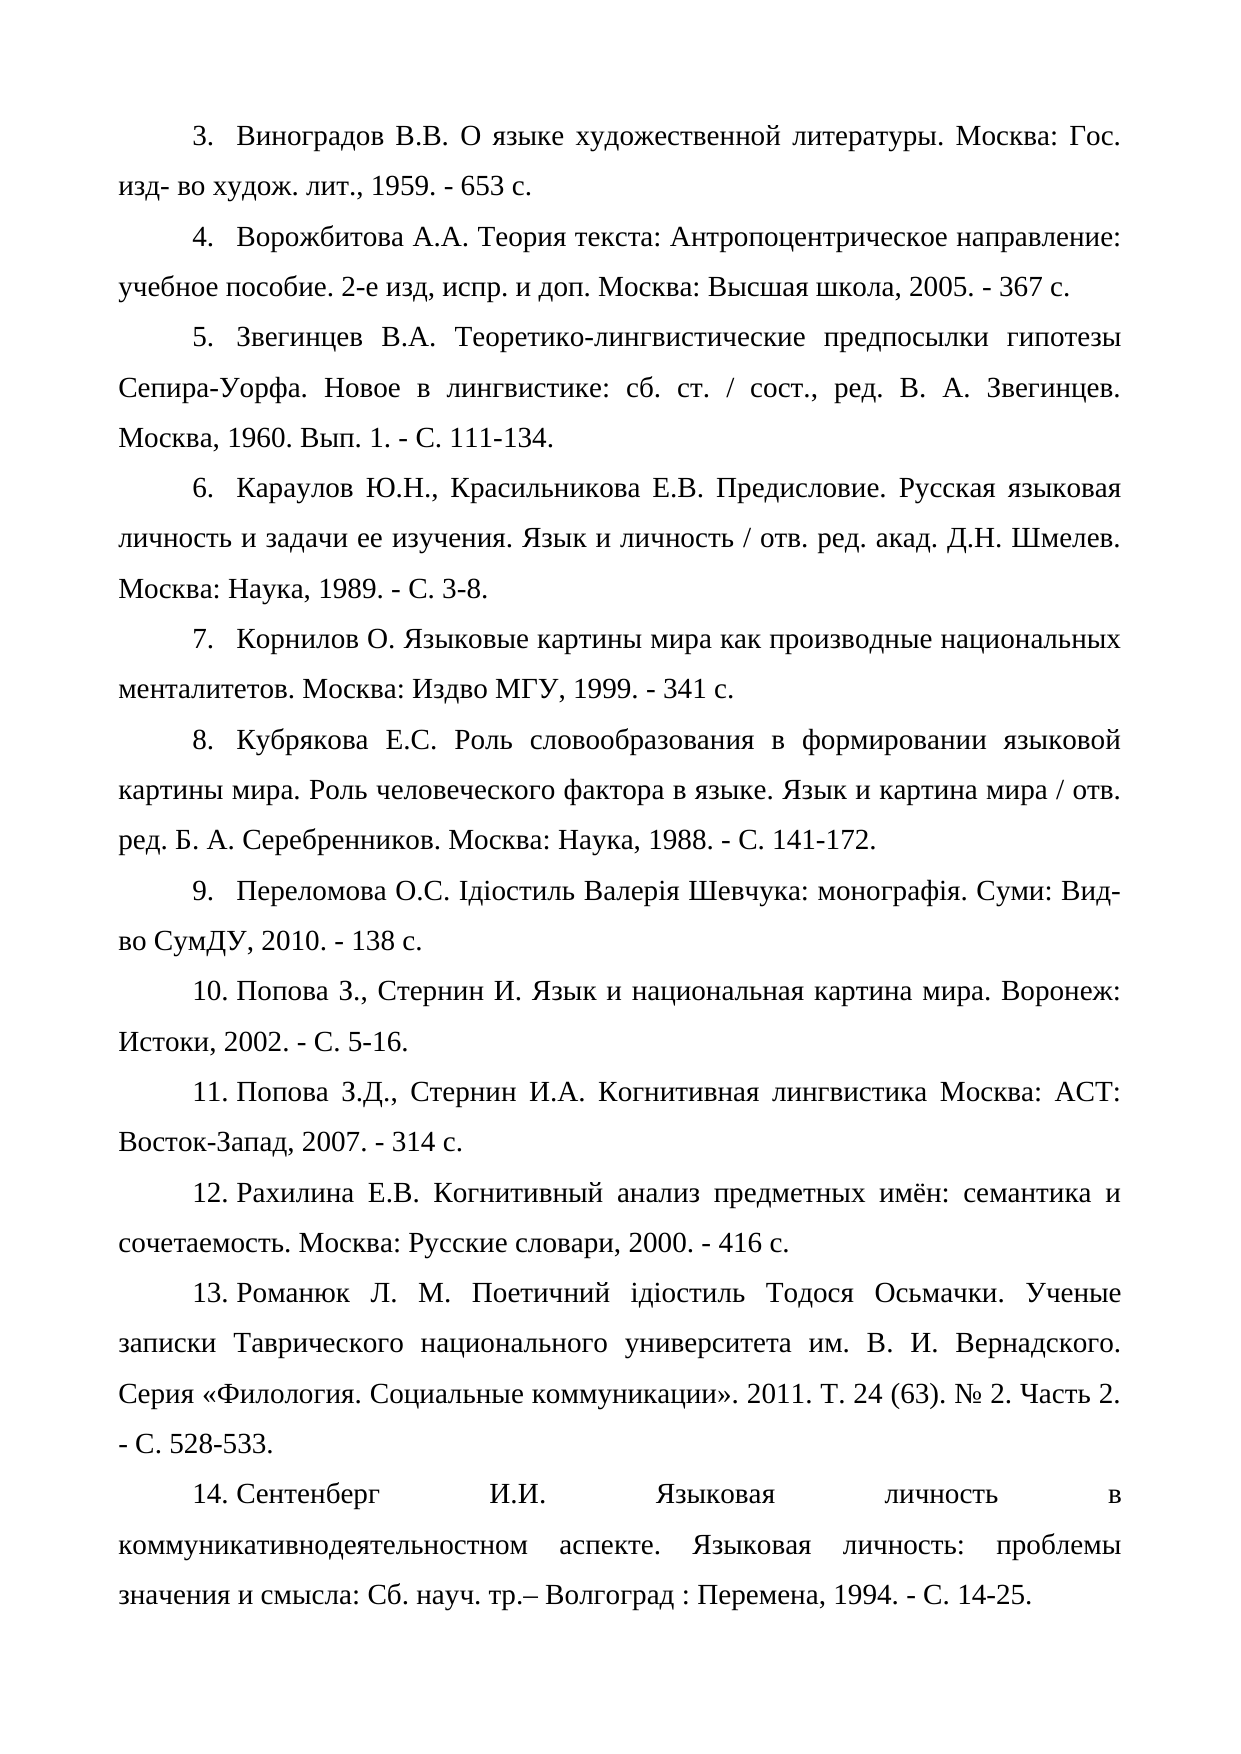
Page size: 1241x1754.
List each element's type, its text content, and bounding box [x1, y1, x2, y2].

list Переломова О.С. Ідіостиль Валерія Шевчука: монографія. Суми: Вид-во СумДУ, 2010. - 138 с. [118, 873, 1122, 957]
list Попова З., Стернин И. Язык и национальная картина мира. Воронеж: Истоки, 2002. - С. 5-16. [118, 973, 1122, 1057]
list Романюк Л. М. Поетичний ідіостиль Тодося Осьмачки. Ученые записки Таврического национального университета им. В. И. Вернадского. Серия «Филология. Социальные коммуникации». 2011. Т. 24 (63). № 2. Часть 2. - С. 528-533. [118, 1275, 1122, 1460]
list Караулов Ю.Н., Красильникова Е.В. Предисловие. Русская языковая личность и задачи ее изучения. Язык и личность / отв. ред. акад. Д.Н. Шмелев. Москва: Наука, 1989. - С. 3-8. [118, 470, 1122, 604]
list Ворожбитова А.А. Теория текста: Антропоцентрическое направление: учебное пособие. 2-е изд, испр. и доп. Москва: Высшая школа, 2005. - 367 с. [118, 219, 1122, 303]
list Виноградов В.В. О языке художественной литературы. Москва: Гос. изд- во худож. лит., 1959. - 653 с. [118, 118, 1122, 202]
list Рахилина Е.В. Когнитивный анализ предметных имён: семантика и сочетаемость. Москва: Русские словари, 2000. - 416 с. [118, 1175, 1122, 1258]
list Корнилов О. Языковые картины мира как производные национальных менталитетов. Москва: Издво МГУ, 1999. - 341 с. [118, 621, 1122, 705]
list Попова З.Д., Стернин И.А. Когнитивная лингвистика Москва: АСТ: Восток-Запад, 2007. - 314 с. [118, 1074, 1122, 1158]
list Звегинцев В.А. Теоретико-лингвистические предпосылки гипотезы Сепира-Уорфа. Новое в лингвистике: сб. ст. / сост., ред. В. А. Звегинцев. Москва, 1960. Вып. 1. - С. 111-134. [118, 319, 1122, 453]
list Сентенберг И.И. Языковая личность в коммуникативнодеятельностном аспекте. Языковая личность: проблемы значения и смысла: Сб. науч. тр.– Волгоград : Перемена, 1994. - С. 14-25. [118, 1477, 1122, 1611]
list Кубрякова Е.С. Роль словообразования в формировании языковой картины мира. Роль человеческого фактора в языке. Язык и картина мира / отв. ред. Б. А. Серебренников. Москва: Наука, 1988. - С. 141-172. [118, 722, 1122, 856]
